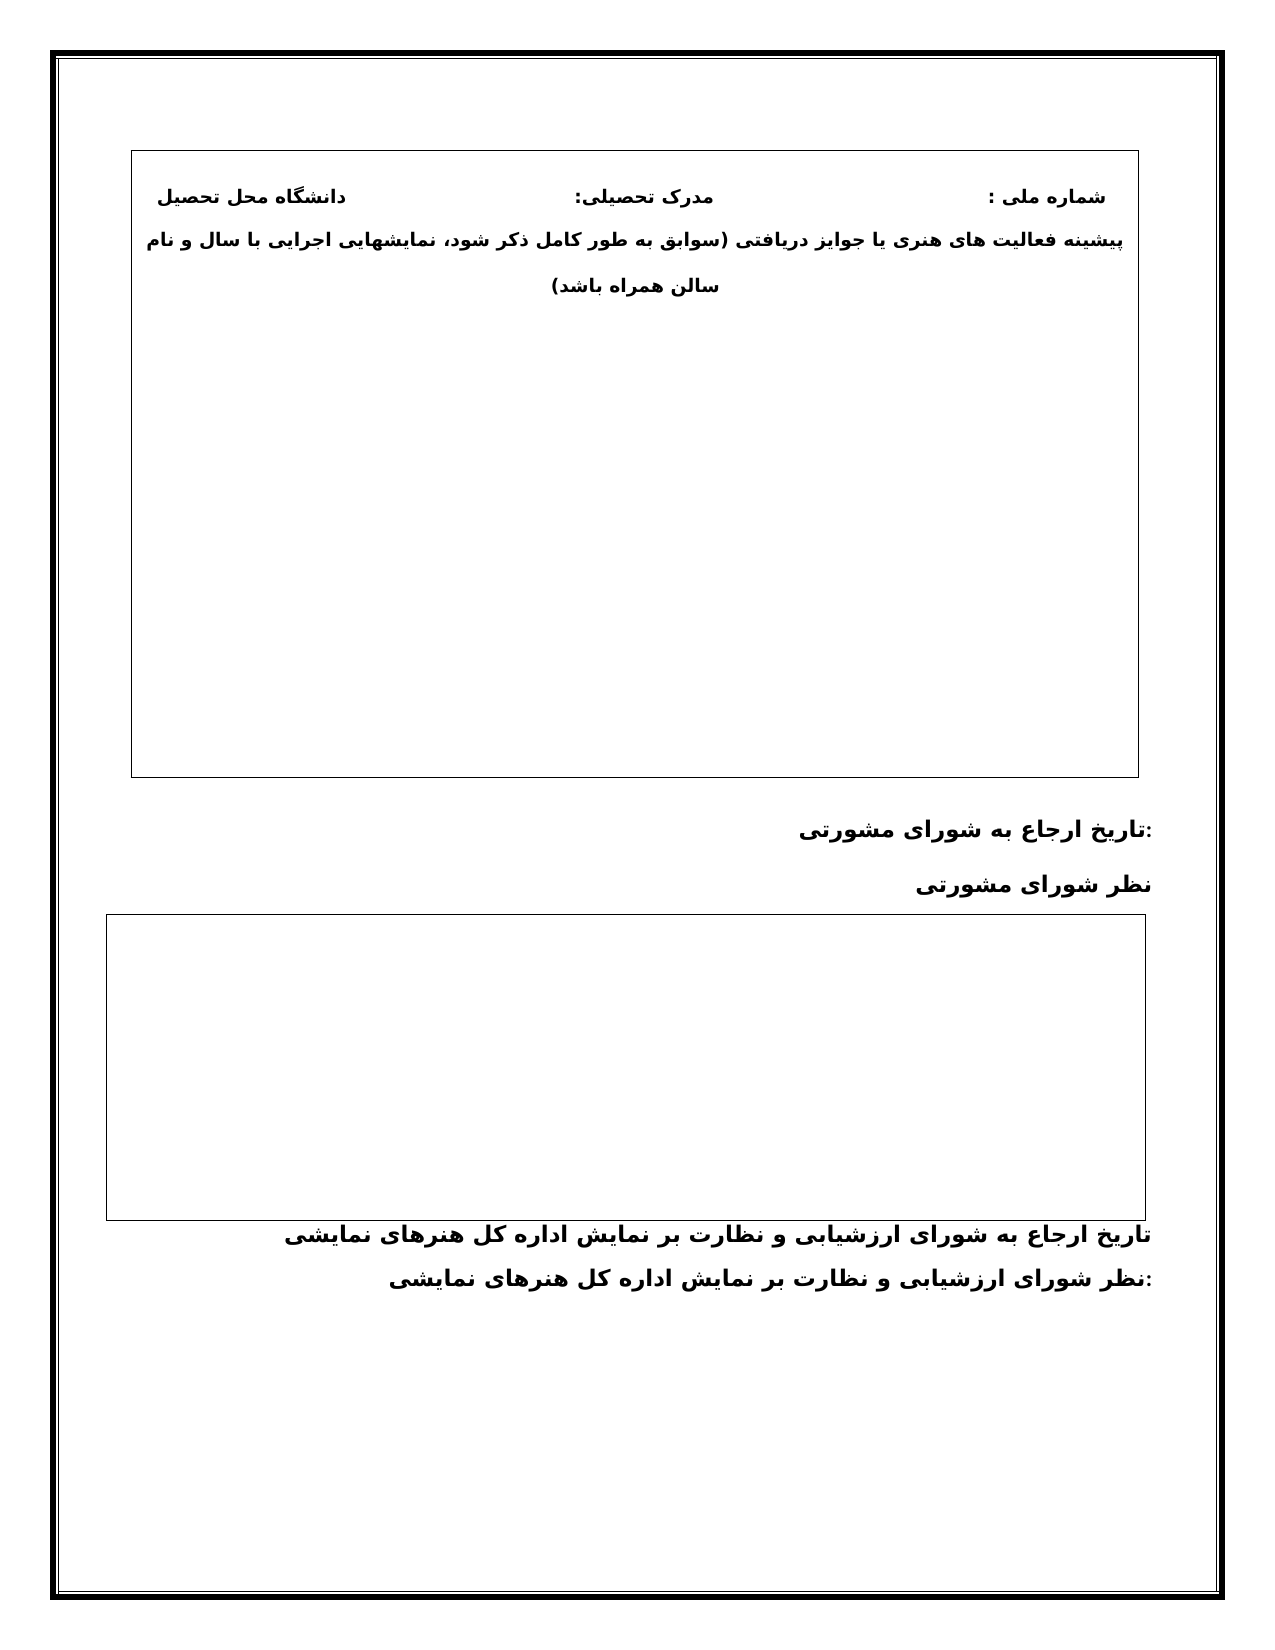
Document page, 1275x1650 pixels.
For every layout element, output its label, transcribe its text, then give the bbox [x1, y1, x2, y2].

table_header شماره ملی : مدرک تحصیلی: دانشگاه محل تحصیل پیشینه فعالیت های هنری یا جوایز دریافتی (سوابق به طور کامل ذکر شود،‌ نمایشهایی اجرایی با سال و نام سالن همراه باشد) [132, 151, 1138, 777]
text تاریخ ارجاع به شورای مشورتی: نظر شورای مشورتی [118, 815, 1152, 898]
text تاریخ ارجاع به شورای ارزشیابی و نظارت بر نمایش اداره کل هنرهای نمایشی [118, 1221, 1152, 1248]
table_header [107, 915, 1145, 1220]
text نظر شورای ارزشیابی و نظارت بر نمایش اداره کل هنرهای نمایشی: [118, 1264, 1152, 1293]
